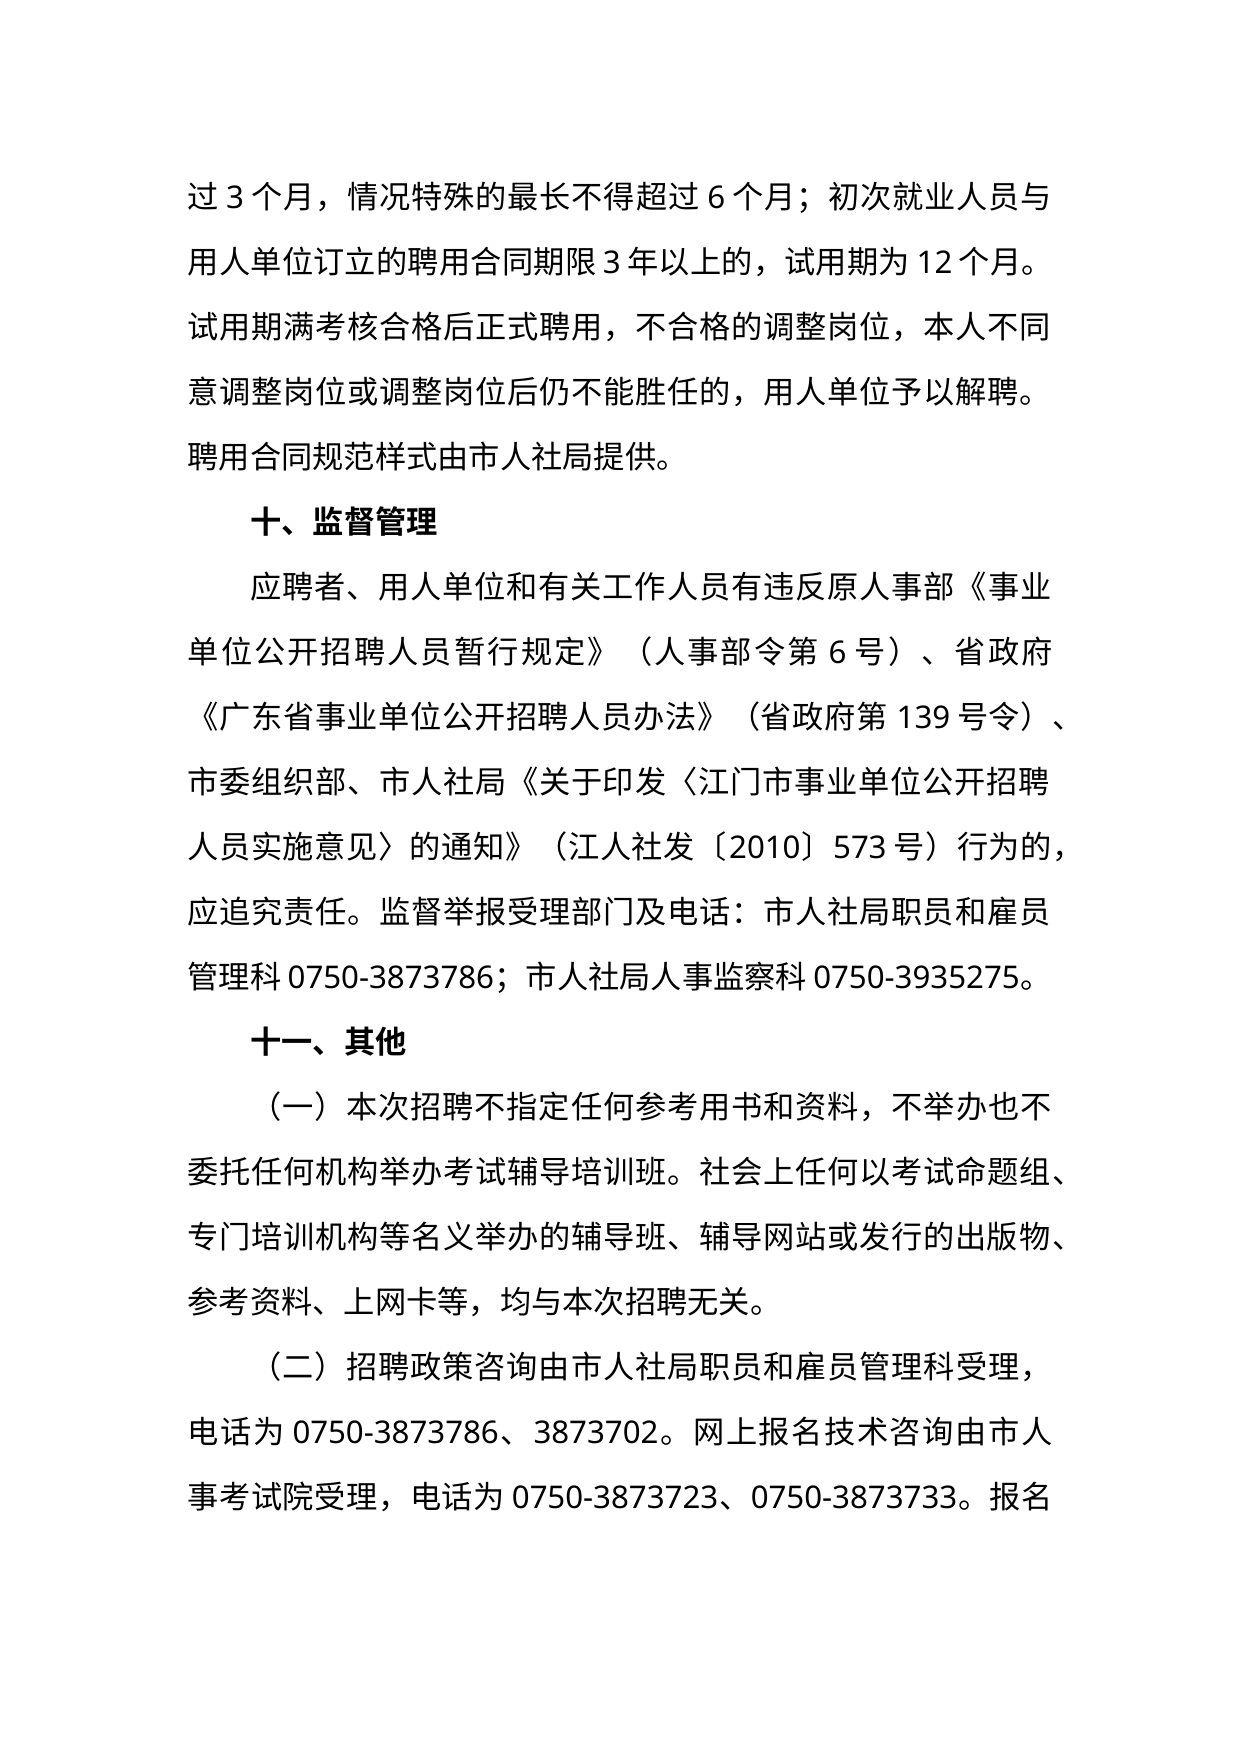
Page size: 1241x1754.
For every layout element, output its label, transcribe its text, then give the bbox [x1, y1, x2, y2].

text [187, 162, 1053, 487]
text 十一、其他 [187, 1007, 1053, 1072]
text （一）本次招聘不指定任何参考用书和资料，不举办也不委托任何机构举办考试辅导培训班。社会上任何以考试命题组、专门培训机构等名义举办的辅导班、辅导网站或发行的出版物、参考资料、上网卡等，均与本次招聘无关。 [187, 1072, 1053, 1332]
text 十、监督管理 [187, 487, 1053, 552]
text 应聘者、用人单位和有关工作人员有违反原人事部《事业单位公开招聘人员暂行规定》（人事部令第6号）、省政府《广东省事业单位公开招聘人员办法》（省政府第139号令）、市委组织部、市人社局《关于印发〈江门市事业单位公开招聘人员实施意见〉的通知》（江人社发〔2010〕573号）行为的，应追究责任。监督举报受理部门及电话：市人社局职员和雇员管理科0750-3873786；市人社局人事监察科0750-3935275。 [187, 552, 1053, 1007]
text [187, 1332, 1053, 1527]
